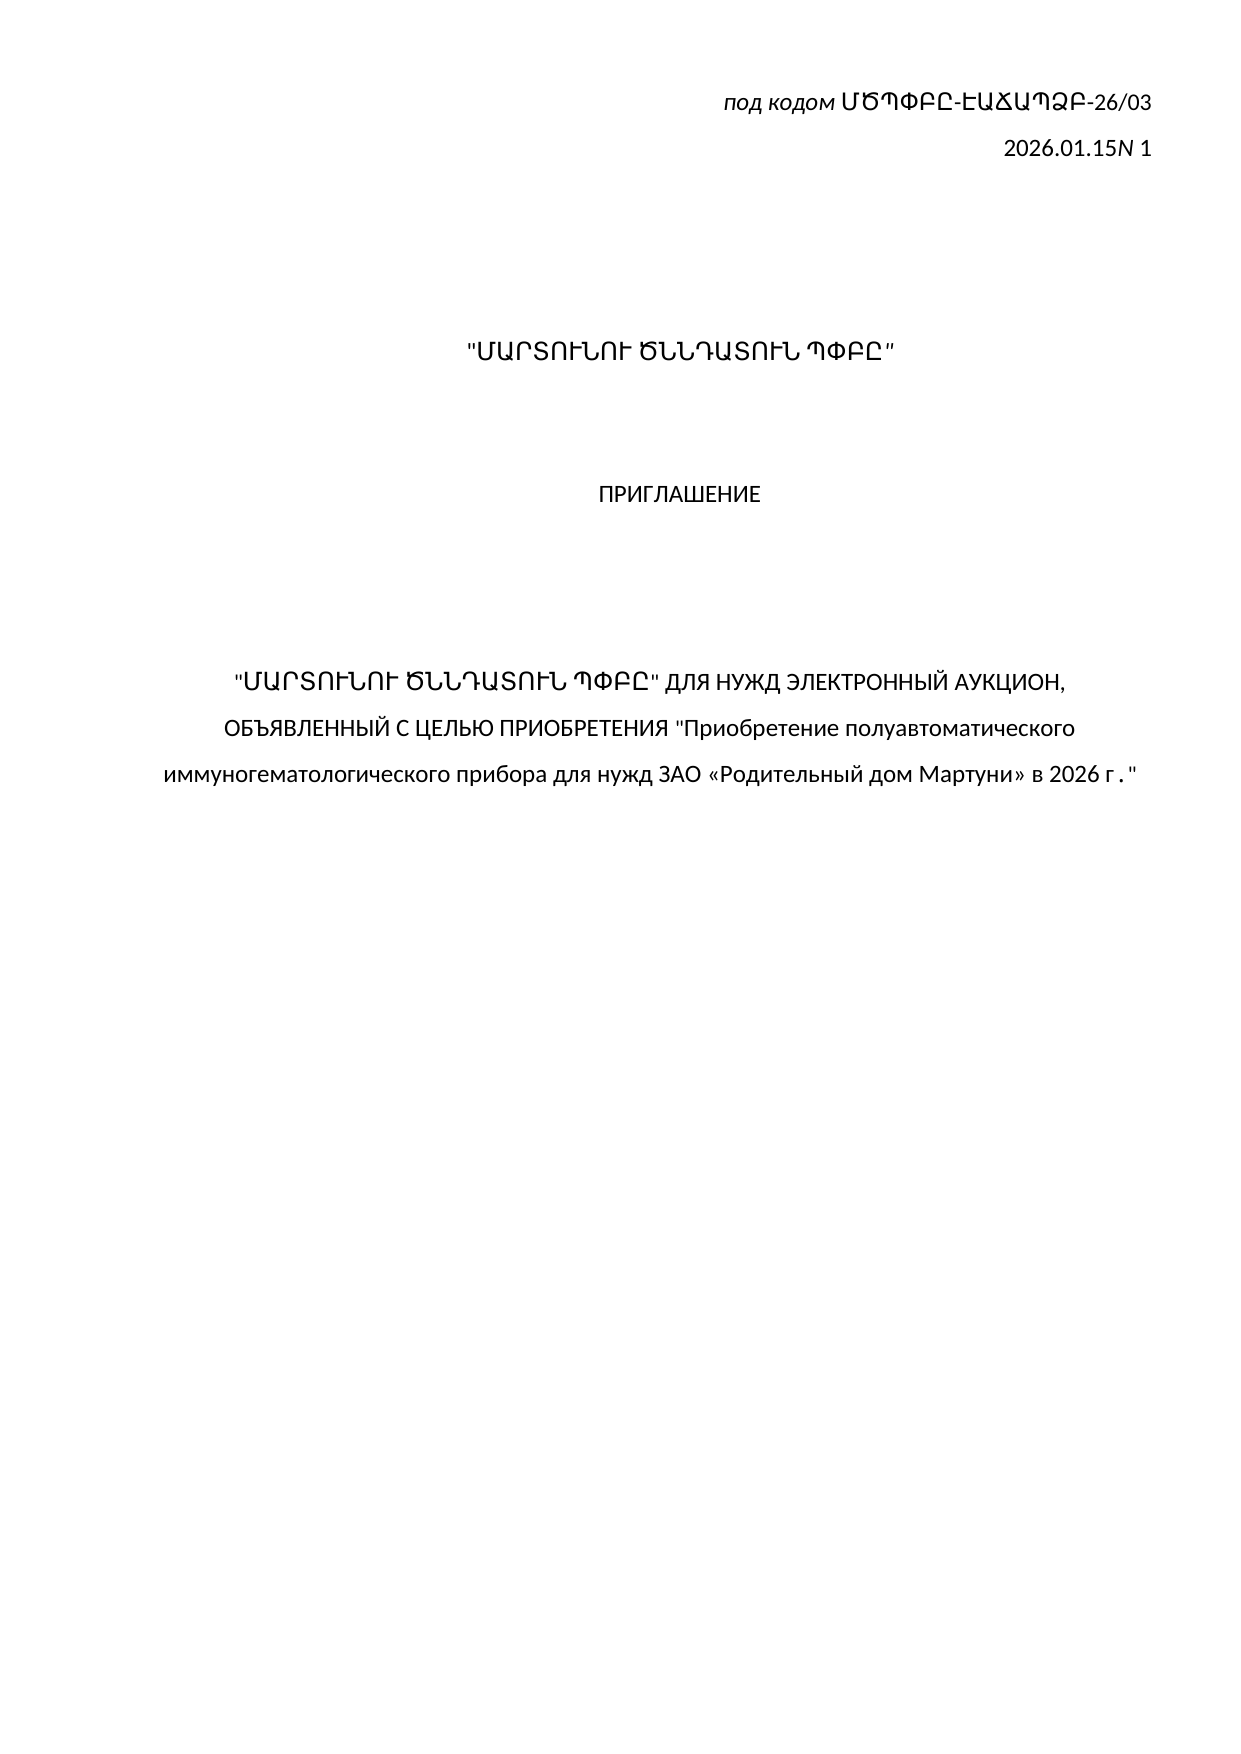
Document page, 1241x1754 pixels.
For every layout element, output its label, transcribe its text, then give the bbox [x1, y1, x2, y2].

text ПРИГЛАШЕНИЕ [148, 478, 1152, 508]
text "ՄԱՐՏՈՒՆՈՒ ԾՆՆԴԱՏՈՒՆ ՊՓԲԸ" ДЛЯ НУЖД ЭЛЕКТРОННЫЙ АУКЦИОН, [148, 666, 1152, 697]
text "ՄԱՐՏՈՒՆՈՒ ԾՆՆԴԱՏՈՒՆ ՊՓԲԸ" [148, 336, 1152, 367]
text ОБЪЯВЛЕННЫЙ С ЦЕЛЬЮ ПРИОБРЕТЕНИЯ "Приобретение полуавтоматического иммуногематологического прибора для нужд ЗАО «Родительный дом Мартуни» в 2026 г․" [148, 712, 1152, 788]
text под кодом ՄԾՊՓԲԸ-ԷԱՃԱՊՁԲ-26/03 2026.01.15 N 1 [148, 86, 1152, 163]
